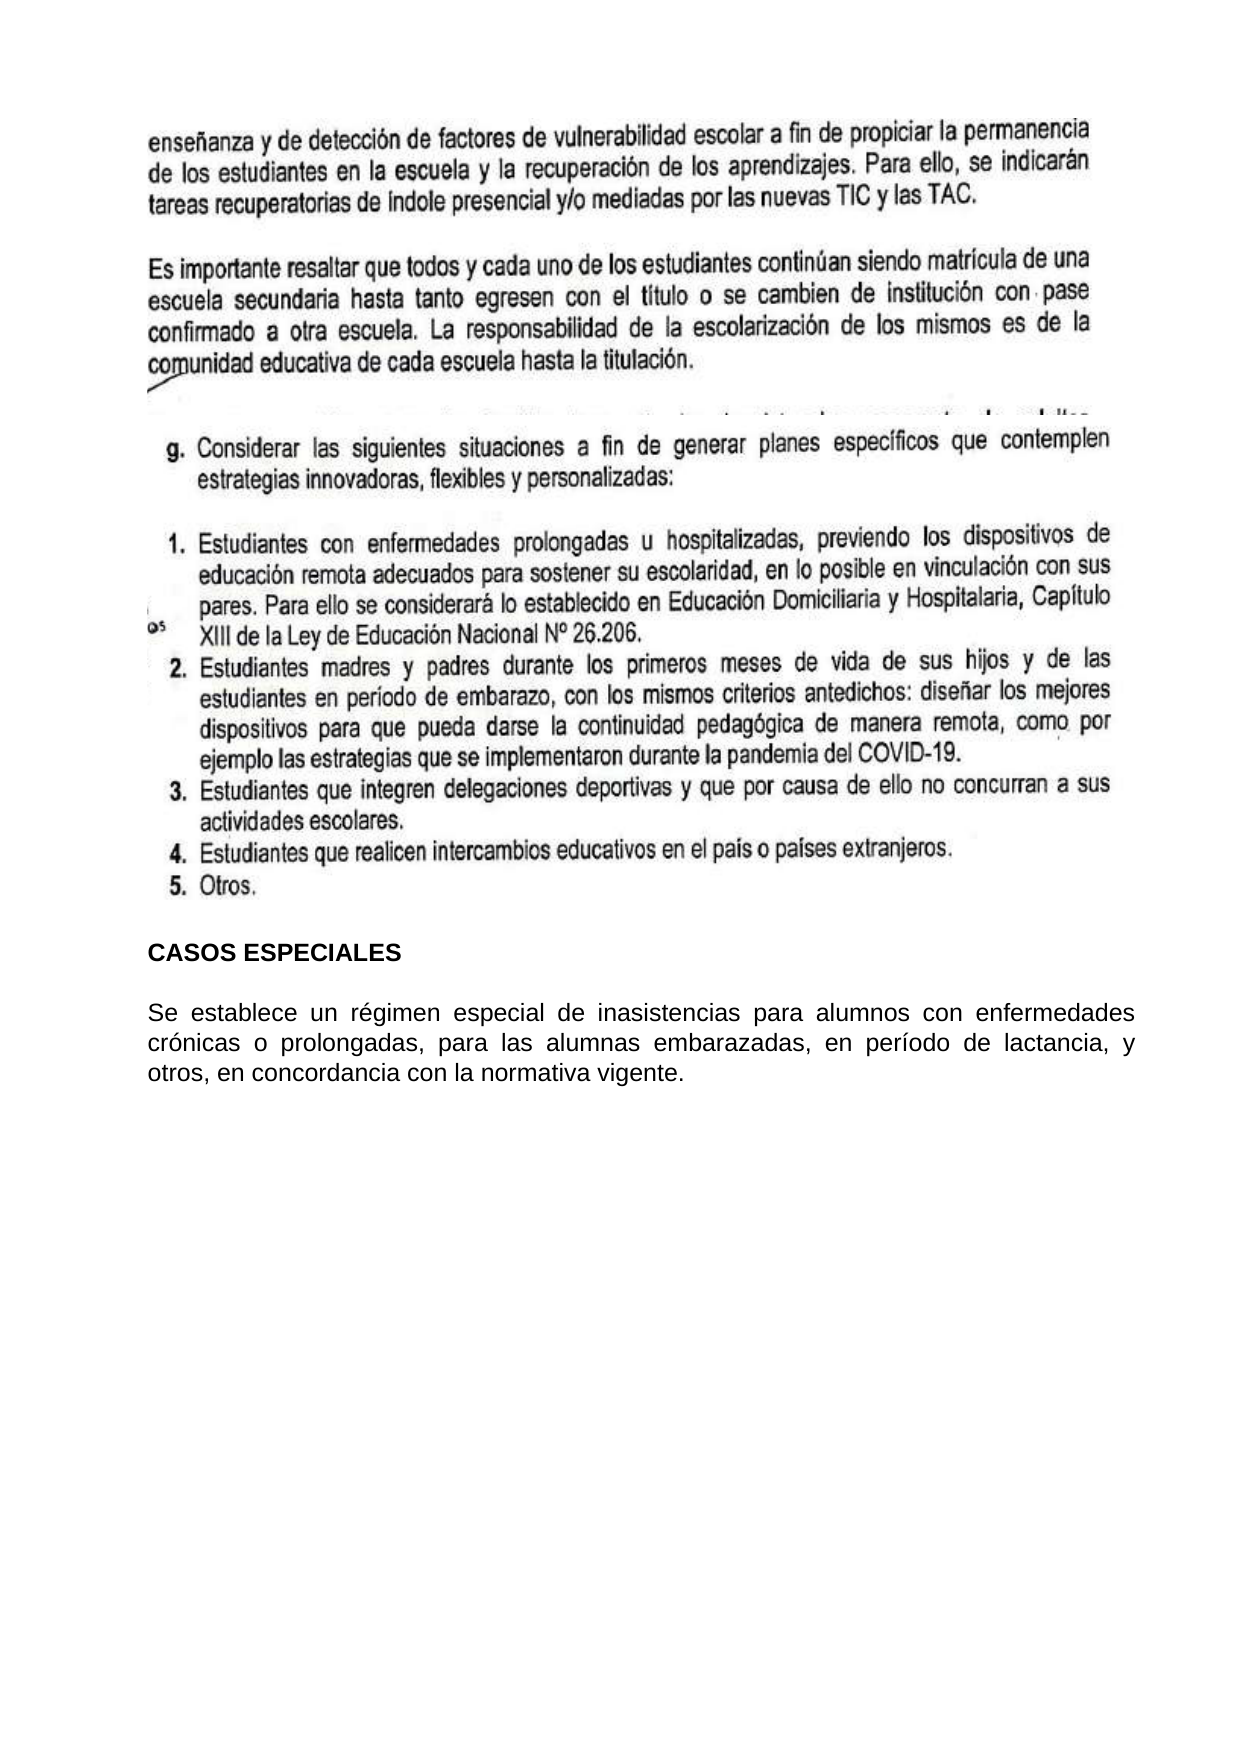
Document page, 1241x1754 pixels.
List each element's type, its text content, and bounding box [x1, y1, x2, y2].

picture [147, 118, 1137, 909]
text Se establece un régimen especial de inasistencias para alumnos con enfermedades crónicas o prolongadas, para las alumnas embarazadas, en período de lactancia, y otros, en concordancia con la normativa vigente. [147, 998, 1137, 1087]
text CASOS ESPECIALES [147, 937, 1137, 966]
